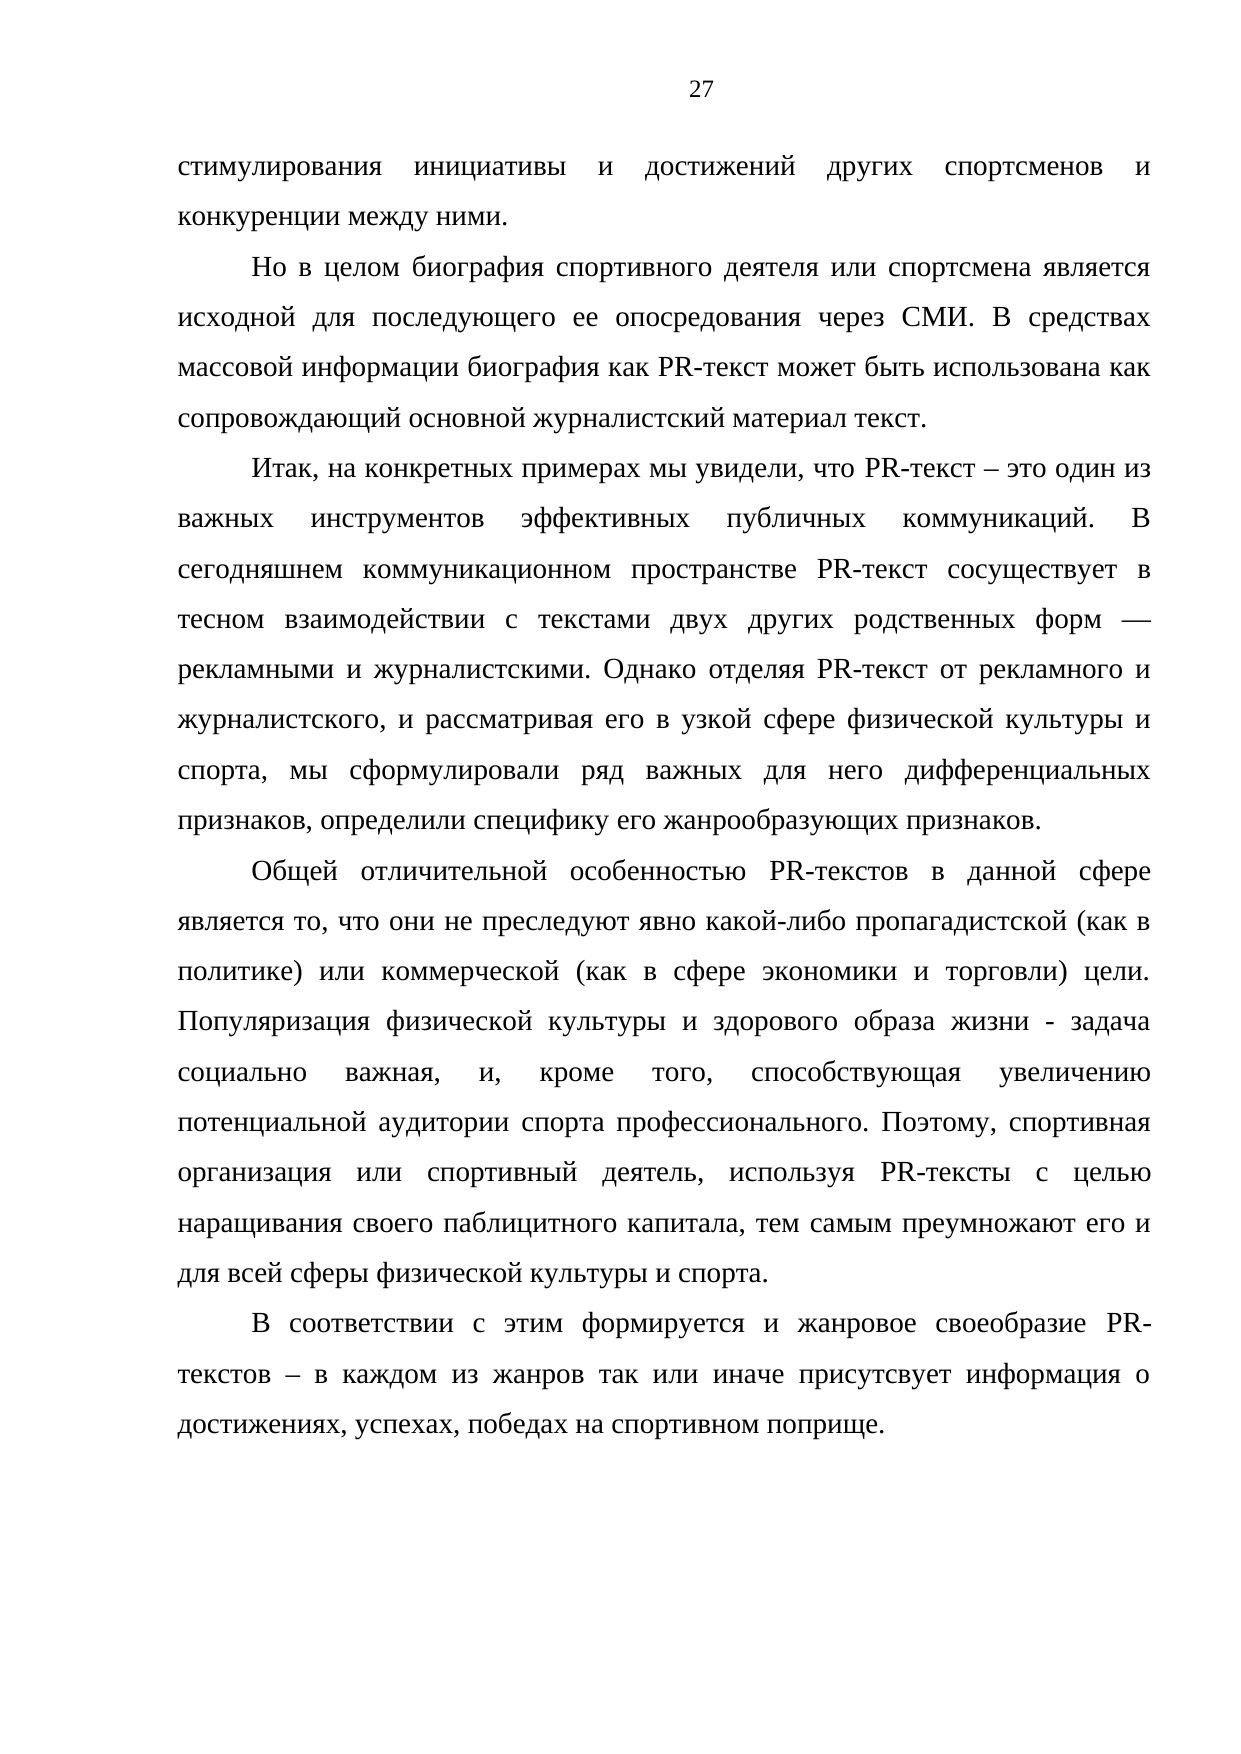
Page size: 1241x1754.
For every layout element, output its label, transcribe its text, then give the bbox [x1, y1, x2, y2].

text В соответствии с этим формируется и жанровое своеобразие PR-текстов – в каждом из жанров так или иначе присутсвует информация о достижениях, успехах, победах на спортивном поприще. [177, 1305, 1152, 1439]
text Общей отличительной особенностью PR-текстов в данной сфере является то, что они не преследуют явно какой-либо пропагадистской (как в политике) или коммерческой (как в сфере экономики и торговли) цели. Популяризация физической культуры и здорового образа жизни - задача социально важная, и, кроме того, способствующая увеличению потенциальной аудитории спорта профессионального. Поэтому, спортивная организация или спортивный деятель, используя PR-тексты с целью наращивания своего паблицитного капитала, тем самым преумножают его и для всей сферы физической культуры и спорта. [177, 853, 1152, 1289]
text Итак, на конкретных примерах мы увидели, что PR-текст – это один из важных инструментов эффективных публичных коммуникаций. В сегодняшнем коммуникационном пространстве PR-текст сосуществует в тесном взаимодействии с текстами двух других родственных форм — рекламными и журналистскими. Однако отделяя PR-текст от рекламного и журналистского, и рассматривая его в узкой сфере физической культуры и спорта, мы сформулировали ряд важных для него дифференциальных признаков, определили специфику его жанрообразующих признаков. [177, 450, 1152, 836]
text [177, 118, 1152, 232]
text Но в целом биография спортивного деятеля или спортсмена является исходной для последующего ее опосредования через СМИ. В средствах массовой информации биография как PR-текст может быть использована как сопровождающий основной журналистский материал текст. [177, 249, 1152, 433]
